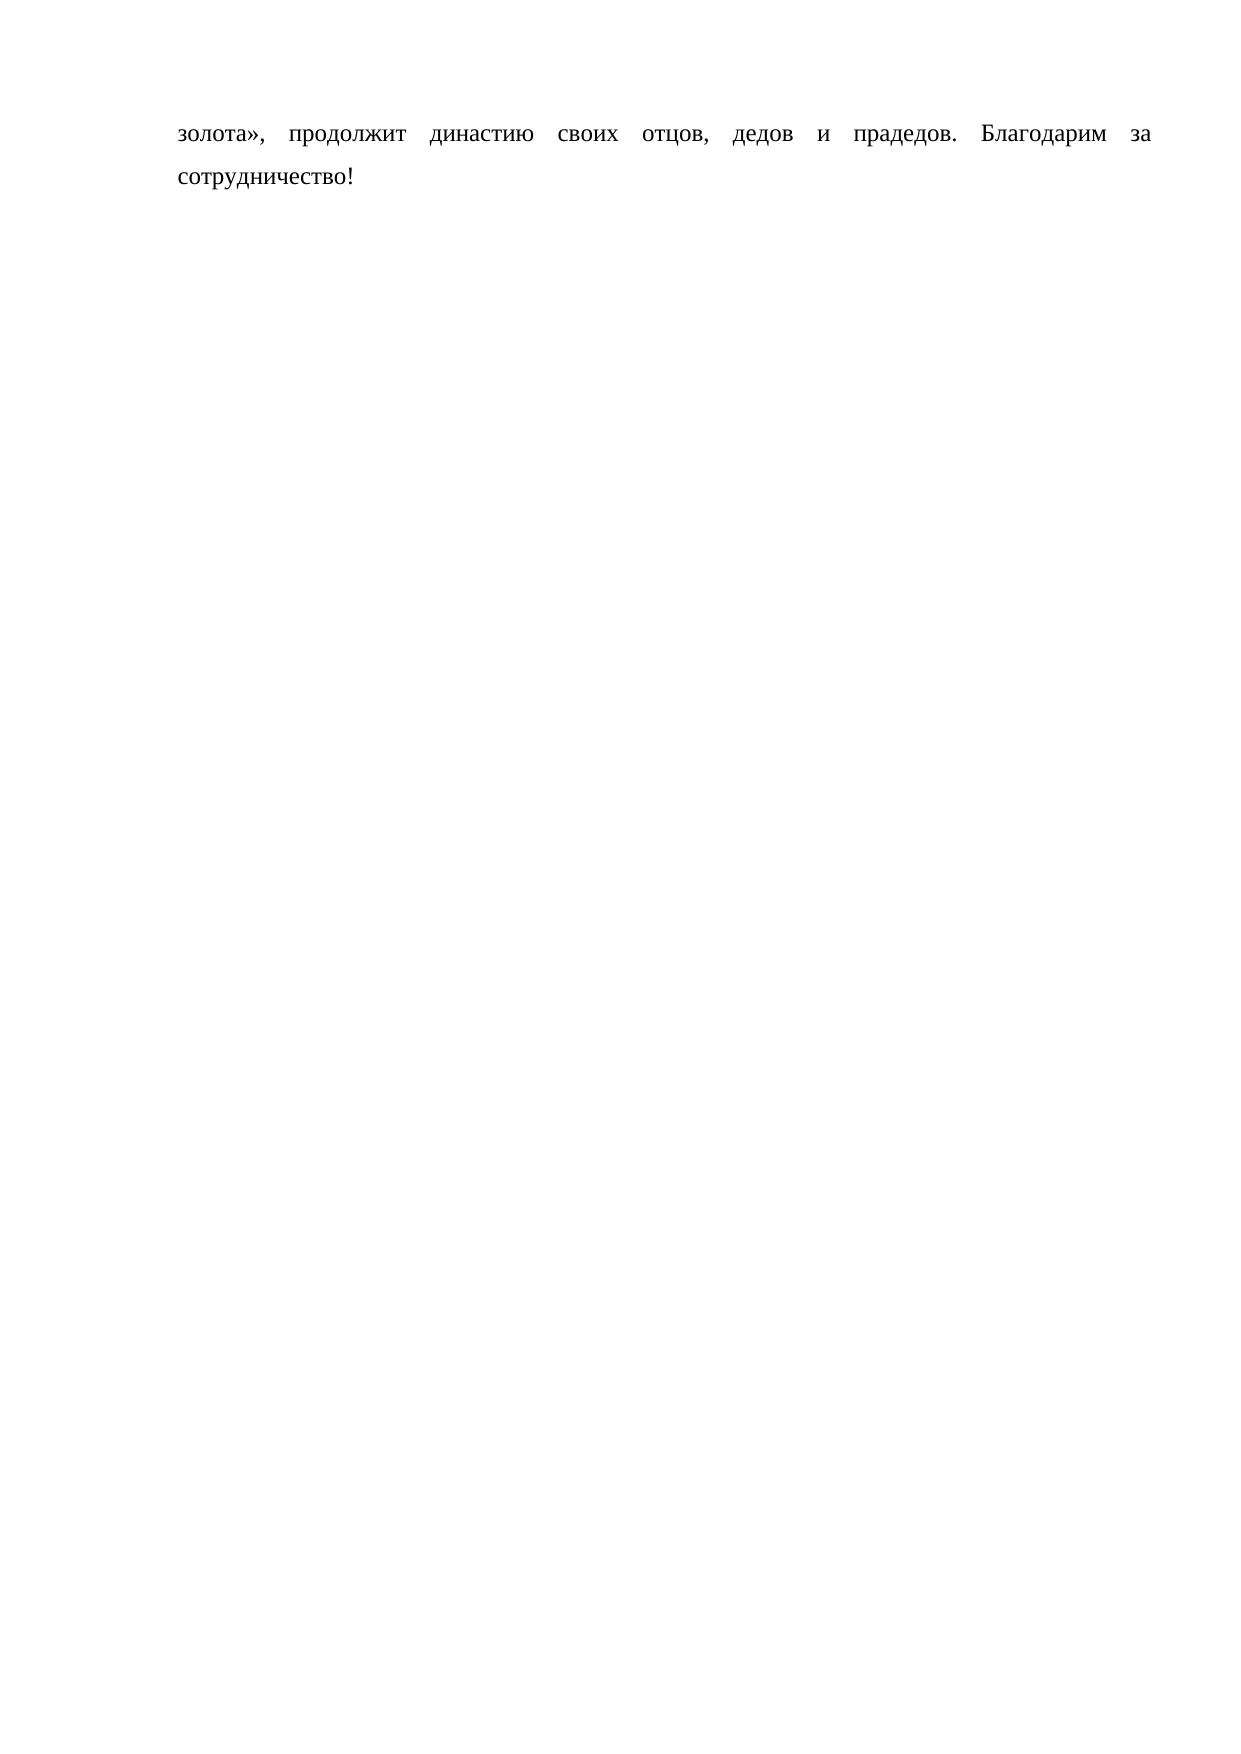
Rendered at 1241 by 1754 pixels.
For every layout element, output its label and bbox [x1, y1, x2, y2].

text [177, 118, 1152, 190]
